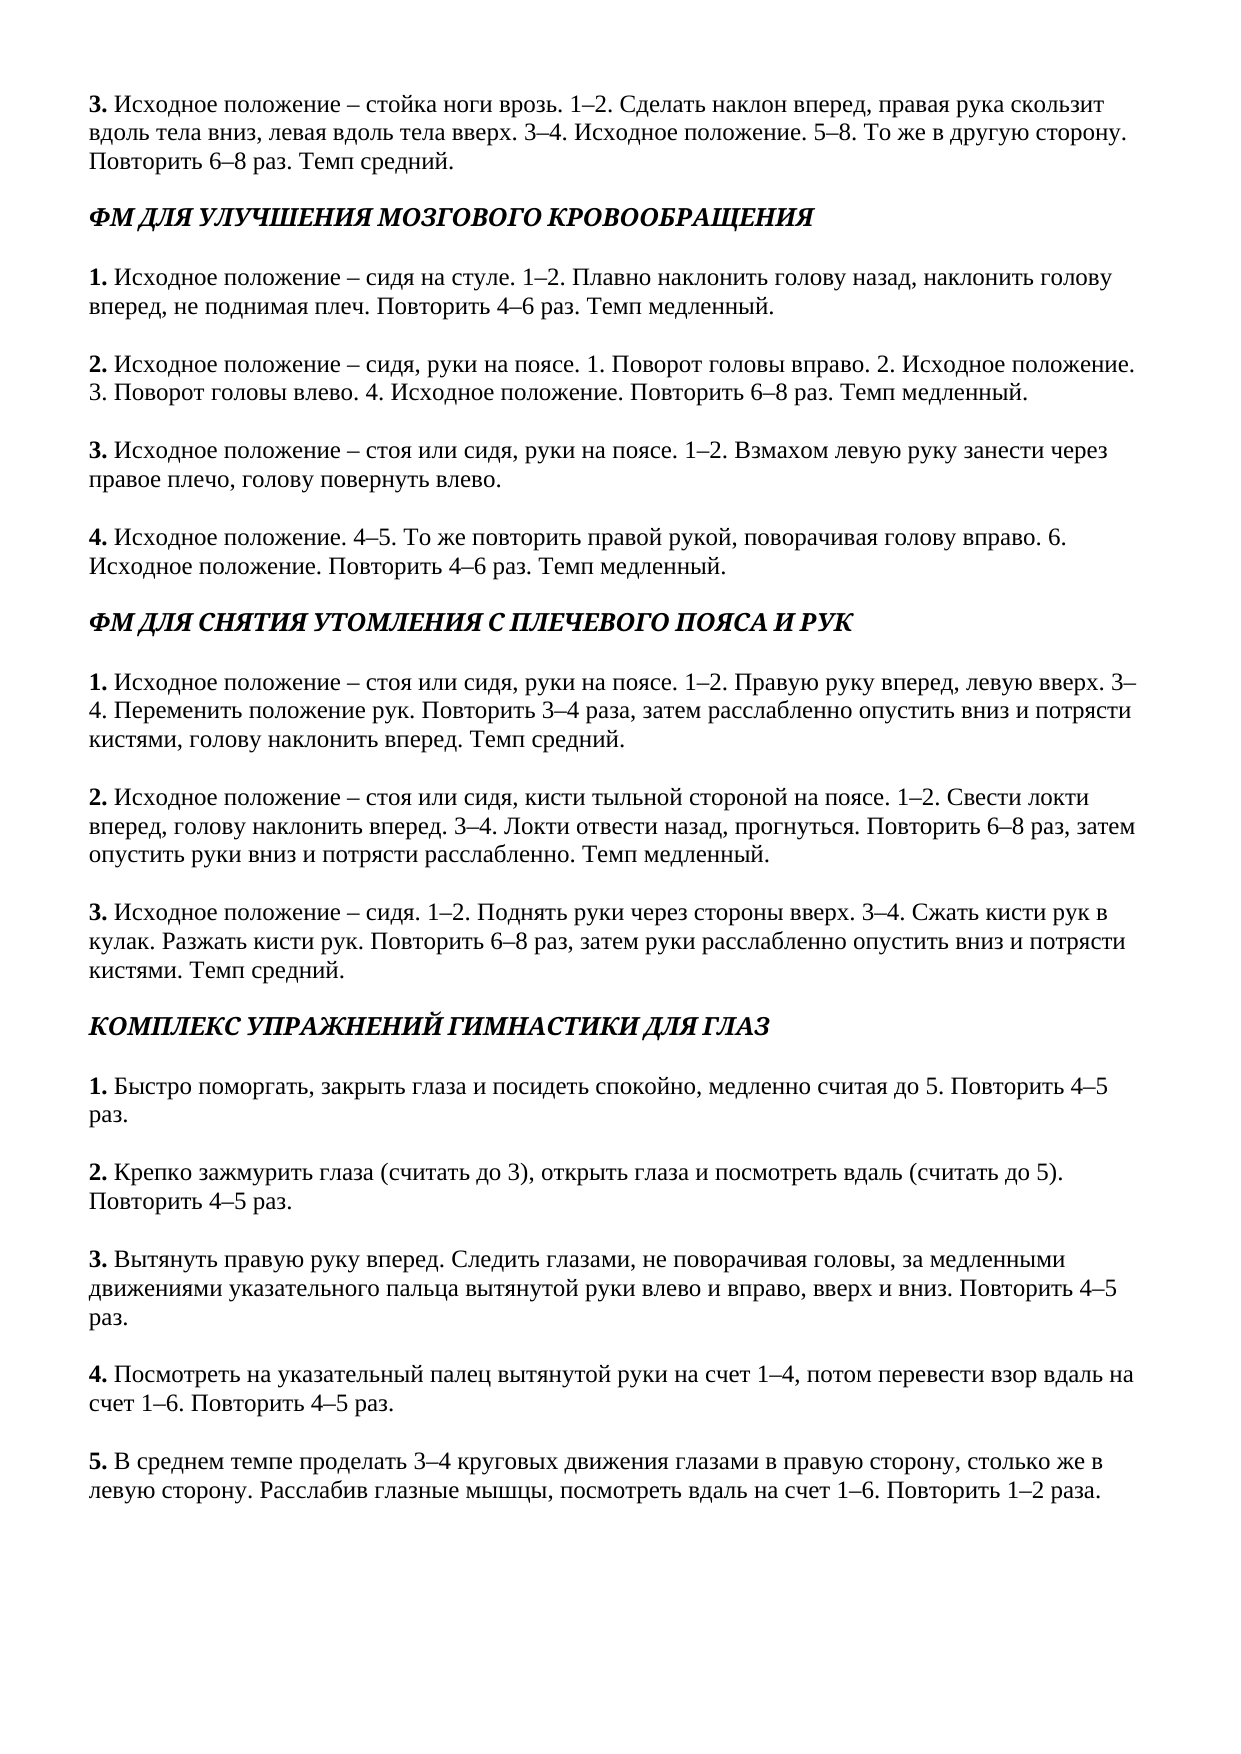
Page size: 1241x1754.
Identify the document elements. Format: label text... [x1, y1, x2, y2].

text 4. Исходное положение. 4–5. То же повторить правой рукой, поворачивая голову вправо. 6. Исходное положение. Повторить 4–6 раз. Темп медленный. [89, 522, 1152, 579]
text 3. Исходное положение – стоя или сидя, руки на поясе. 1–2. Взмахом левую руку занести через правое плечо, голову повернуть влево. [89, 435, 1152, 493]
text 2. Исходное положение – стоя или сидя, кисти тыльной стороной на поясе. 1–2. Свести локти вперед, голову наклонить вперед. 3–4. Локти отвести назад, прогнуться. Повторить 6–8 раз, затем опустить руки вниз и потрясти расслабленно. Темп медленный. [89, 782, 1152, 868]
text 2. Исходное положение – сидя, руки на поясе. 1. Поворот головы вправо. 2. Исходное положение. 3. Поворот головы влево. 4. Исходное положение. Повторить 6–8 раз. Темп медленный. [89, 349, 1152, 406]
text 4. Посмотреть на указательный палец вытянутой руки на счет 1–4, потом перевести взор вдаль на счет 1–6. Повторить 4–5 раз. [89, 1359, 1152, 1417]
subtitle КОМПЛЕКС УПРАЖНЕНИЙ ГИМНАСТИКИ ДЛЯ ГЛАЗ [89, 1013, 1152, 1042]
text 3. Вытянуть правую руку вперед. Следить глазами, не поворачивая головы, за медленными движениями указательного пальца вытянутой руки влево и вправо, вверх и вниз. Повторить 4–5 раз. [89, 1244, 1152, 1330]
text 3. Исходное положение – сидя. 1–2. Поднять руки через стороны вверх. 3–4. Сжать кисти рук в кулак. Разжать кисти рук. Повторить 6–8 раз, затем руки расслабленно опустить вниз и потрясти кистями. Темп средний. [89, 897, 1152, 984]
text 5. В среднем темпе проделать 3–4 круговых движения глазами в правую сторону, столько же в левую сторону. Расслабив глазные мышцы, посмотреть вдаль на счет 1–6. Повторить 1–2 раза. [89, 1446, 1152, 1504]
text 3. Исходное положение – стойка ноги врозь. 1–2. Сделать наклон вперед, правая рука скользит вдоль тела вниз, левая вдоль тела вверх. 3–4. Исходное положение. 5–8. То же в другую сторону. Повторить 6–8 раз. Темп средний. [89, 89, 1152, 175]
text 1. Исходное положение – стоя или сидя, руки на поясе. 1–2. Правую руку вперед, левую вверх. 3–4. Переменить положение рук. Повторить 3–4 раза, затем расслабленно опустить вниз и потрясти кистями, голову наклонить вперед. Темп средний. [89, 667, 1152, 753]
text 2. Крепко зажмурить глаза (считать до 3), открыть глаза и посмотреть вдаль (считать до 5). Повторить 4–5 раз. [89, 1157, 1152, 1215]
text 1. Исходное положение – сидя на стуле. 1–2. Плавно наклонить голову назад, наклонить голову вперед, не поднимая плеч. Повторить 4–6 раз. Темп медленный. [89, 262, 1152, 319]
subtitle ФМ ДЛЯ УЛУЧШЕНИЯ МОЗГОВОГО КРОВООБРАЩЕНИЯ [89, 204, 1152, 233]
text 1. Быстро поморгать, закрыть глаза и посидеть спокойно, медленно считая до 5. Повторить 4–5 раз. [89, 1071, 1152, 1128]
subtitle ФМ ДЛЯ СНЯТИЯ УТОМЛЕНИЯ С ПЛЕЧЕВОГО ПОЯСА И РУК [89, 609, 1152, 637]
